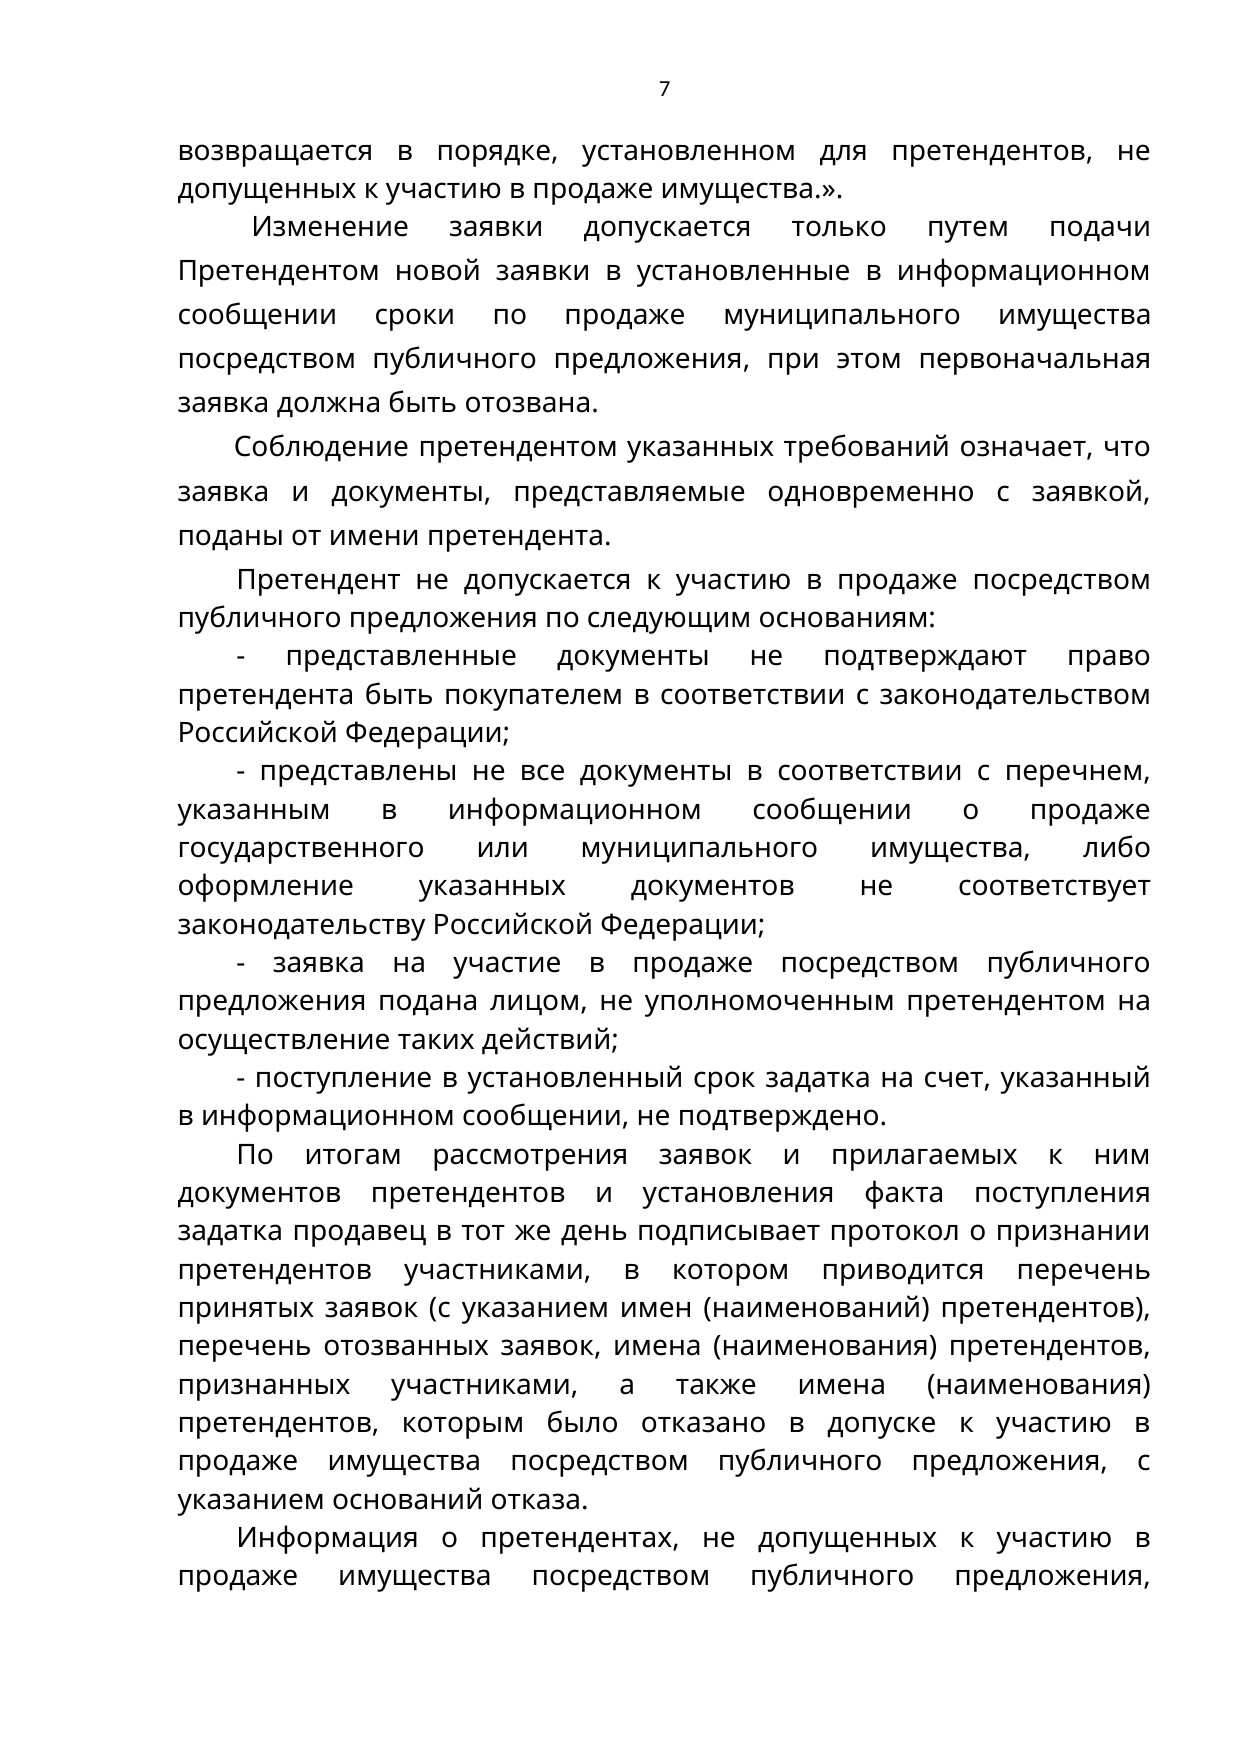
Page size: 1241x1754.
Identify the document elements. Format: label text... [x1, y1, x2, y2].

text - заявка на участие в продаже посредством публичного предложения подана лицом, не уполномоченным претендентом на осуществление таких действий; [177, 942, 1152, 1057]
text - представлены не все документы в соответствии с перечнем, указанным в информационном сообщении о продаже государственного или муниципального имущества, либо оформление указанных документов не соответствует законодательству Российской Федерации; [177, 751, 1152, 942]
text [177, 130, 1152, 206]
text Претендент не допускается к участию в продаже посредством публичного предложения по следующим основаниям: [177, 559, 1152, 636]
text Изменение заявки допускается только путем подачи Претендентом новой заявки в установленные в информационном сообщении сроки по продаже муниципального имущества посредством публичного предложения, при этом первоначальная заявка должна быть отозвана. [177, 206, 1152, 421]
text - представленные документы не подтверждают право претендента быть покупателем в соответствии с законодательством Российской Федерации; [177, 636, 1152, 751]
text Соблюдение претендентом указанных требований означает, что заявка и документы, представляемые одновременно с заявкой, поданы от имени претендента. [177, 427, 1152, 553]
text По итогам рассмотрения заявок и прилагаемых к ним документов претендентов и установления факта поступления задатка продавец в тот же день подписывает протокол о признании претендентов участниками, в котором приводится перечень принятых заявок (с указанием имен (наименований) претендентов), перечень отозванных заявок, имена (наименования) претендентов, признанных участниками, а также имена (наименования) претендентов, которым было отказано в допуске к участию в продаже имущества посредством публичного предложения, с указанием оснований отказа. [177, 1134, 1152, 1517]
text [177, 1517, 1152, 1594]
text - поступление в установленный срок задатка на счет, указанный в информационном сообщении, не подтверждено. [177, 1057, 1152, 1134]
